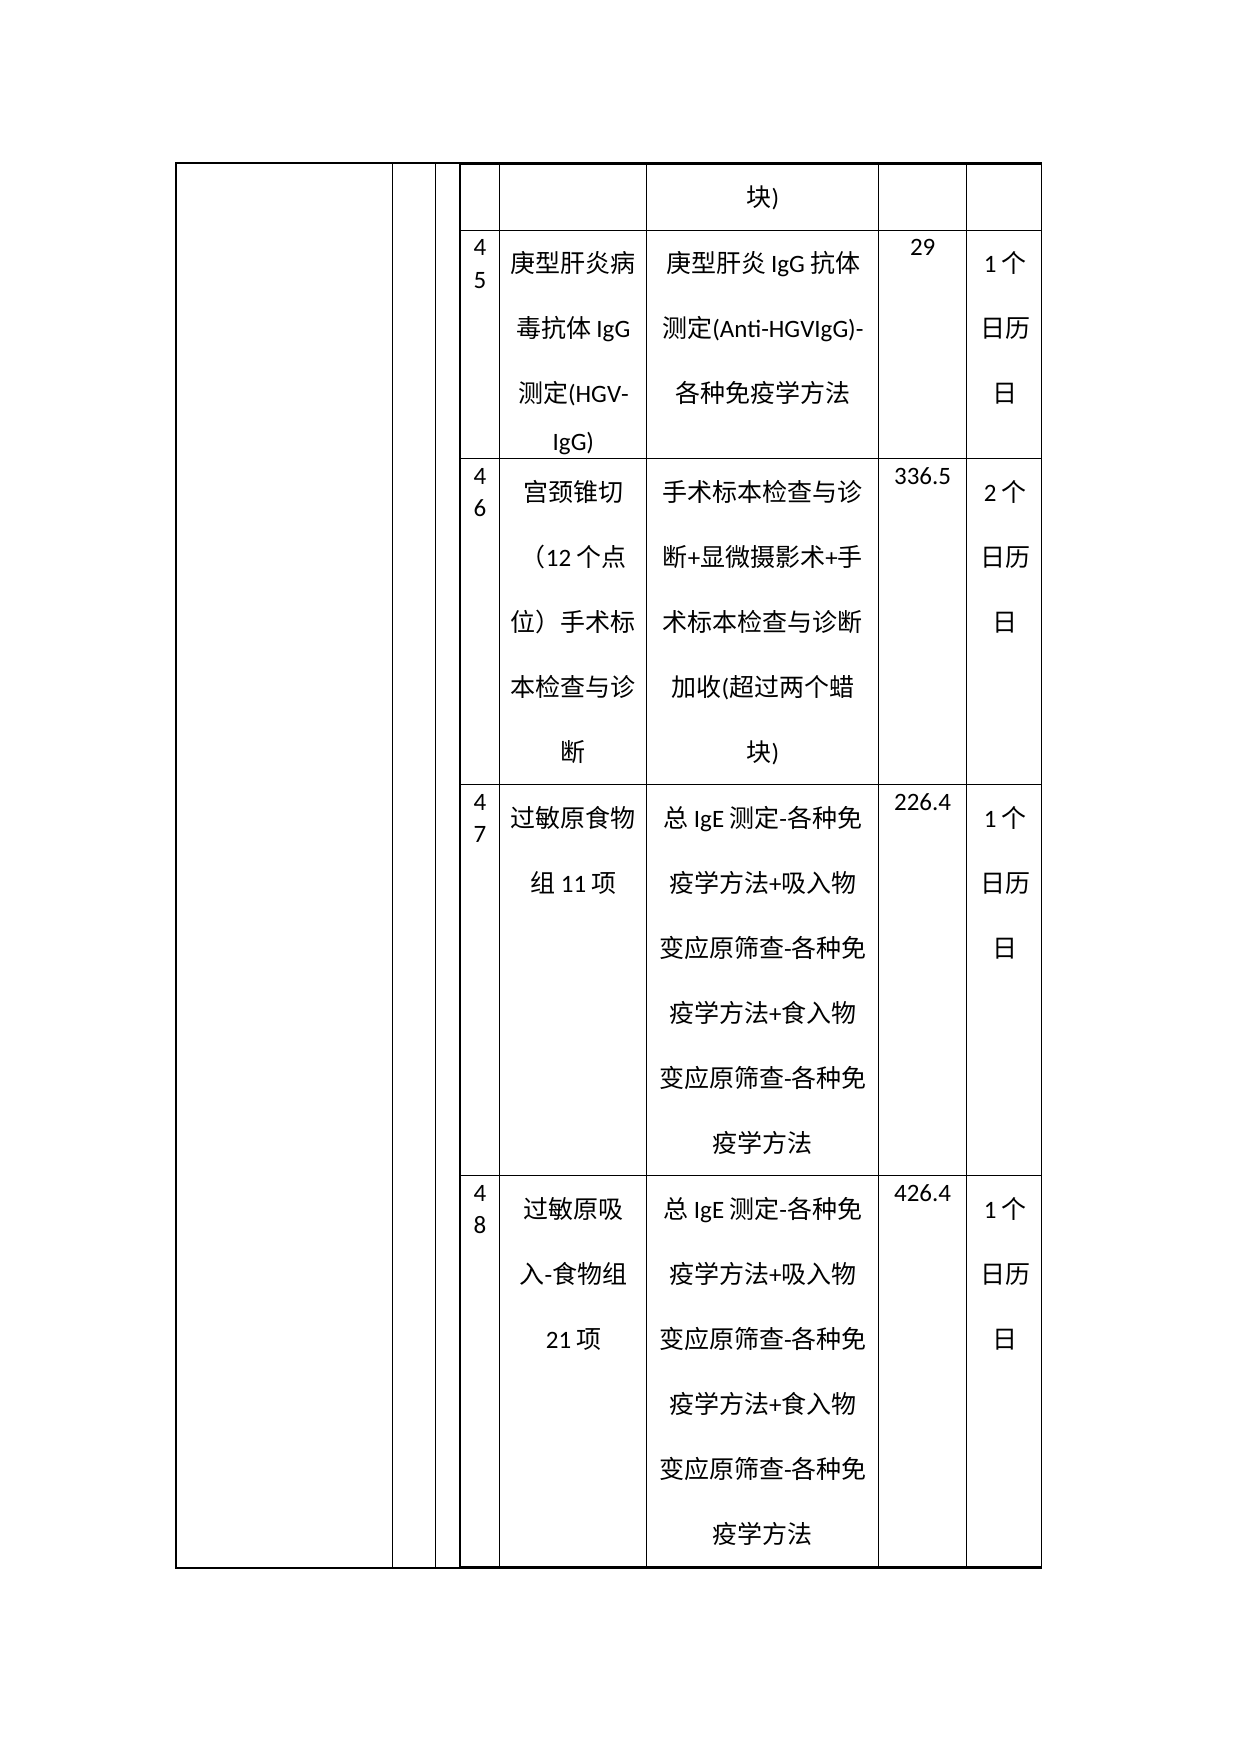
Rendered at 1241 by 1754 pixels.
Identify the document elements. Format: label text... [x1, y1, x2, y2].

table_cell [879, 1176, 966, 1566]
table_cell 3 [393, 164, 435, 1567]
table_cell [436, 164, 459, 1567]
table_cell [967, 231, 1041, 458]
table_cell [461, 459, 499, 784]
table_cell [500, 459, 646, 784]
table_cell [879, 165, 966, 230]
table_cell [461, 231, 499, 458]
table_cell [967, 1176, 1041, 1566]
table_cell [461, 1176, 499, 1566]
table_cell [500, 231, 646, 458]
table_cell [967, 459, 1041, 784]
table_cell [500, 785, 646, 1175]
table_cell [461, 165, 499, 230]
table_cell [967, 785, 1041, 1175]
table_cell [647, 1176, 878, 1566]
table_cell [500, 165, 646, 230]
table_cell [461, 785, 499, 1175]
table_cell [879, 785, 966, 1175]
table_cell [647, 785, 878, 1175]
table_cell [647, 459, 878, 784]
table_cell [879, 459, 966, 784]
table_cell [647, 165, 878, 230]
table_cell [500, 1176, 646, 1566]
table_cell [177, 164, 392, 1567]
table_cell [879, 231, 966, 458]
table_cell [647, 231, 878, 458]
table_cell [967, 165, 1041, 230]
